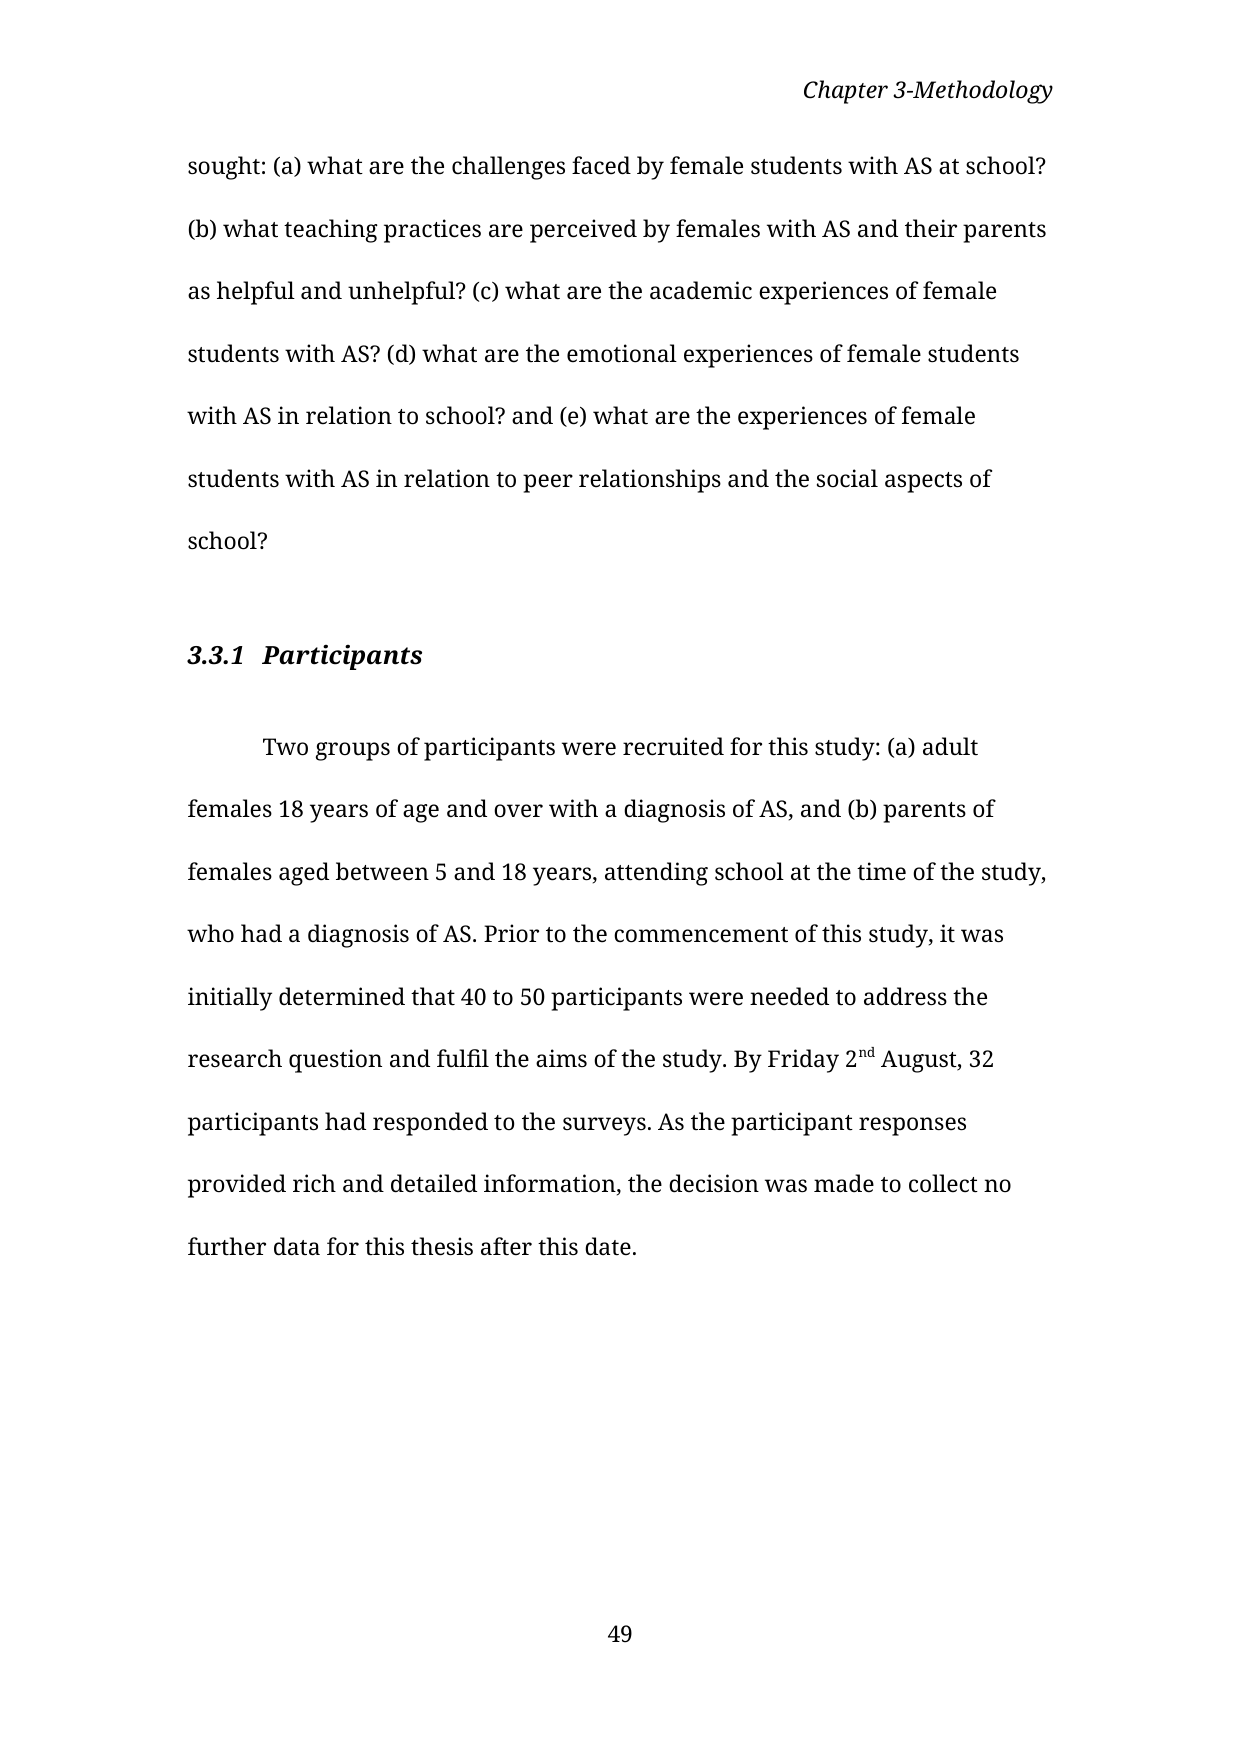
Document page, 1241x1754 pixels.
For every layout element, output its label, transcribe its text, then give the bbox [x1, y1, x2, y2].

text Two groups of participants were recruited for this study: (a) adult females 18 years of age and over with a diagnosis of AS, and (b) parents of females aged between 5 and 18 years, attending school at the time of the study, who had a diagnosis of AS. Prior to the commencement of this study, it was initially determined that 40 to 50 participants were needed to address the research question and fulfil the aims of the study. By Friday 2nd August, 32 participants had responded to the surveys. As the participant responses provided rich and detailed information, the decision was made to collect no further data for this thesis after this date. [187, 731, 1053, 1262]
subtitle Participants [187, 637, 1053, 672]
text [187, 150, 1053, 556]
